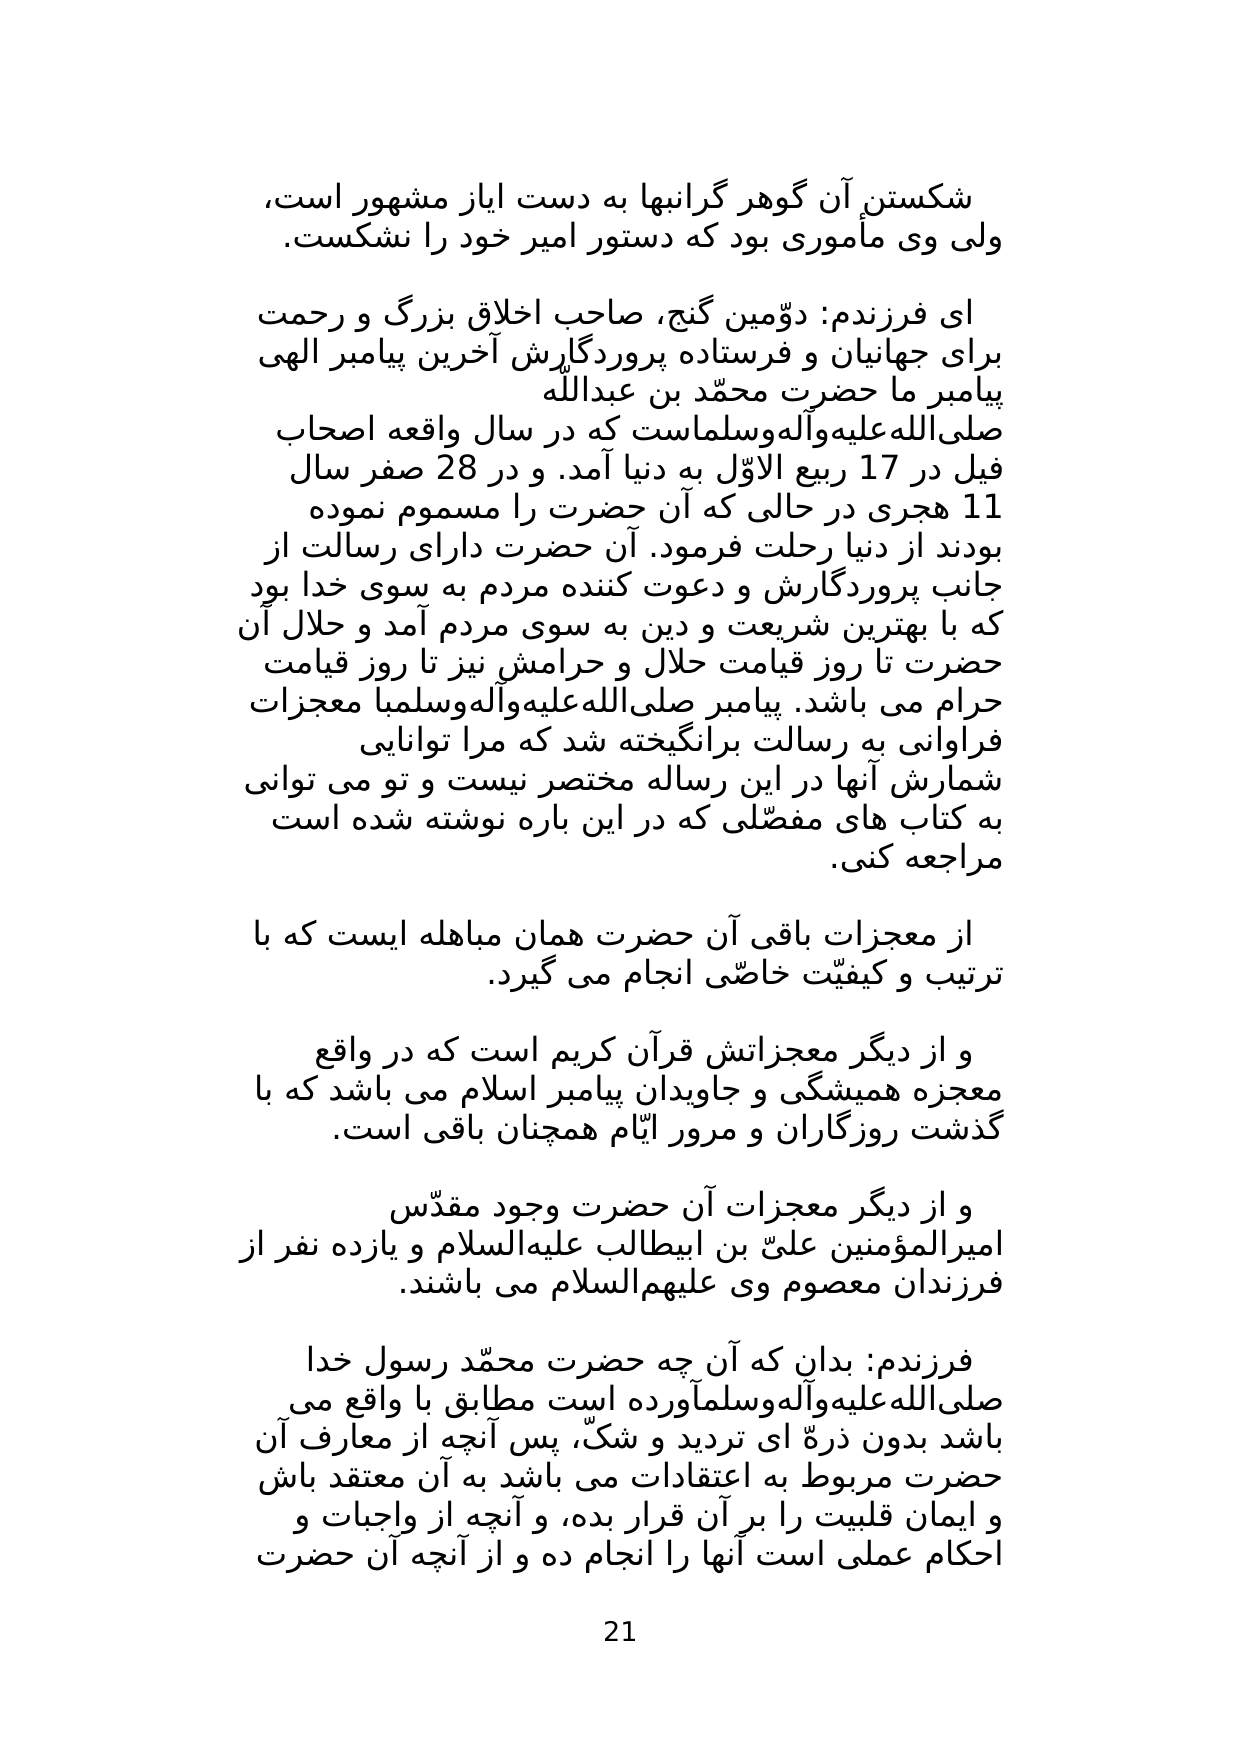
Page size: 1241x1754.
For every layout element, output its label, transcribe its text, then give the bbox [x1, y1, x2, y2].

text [236, 1340, 1004, 1573]
text شکستن آن گوهر گرانبها به دست ایاز مشهور است، ولی وی مأموری بود که دستور امیر خود را نشکست. [236, 177, 1004, 255]
text و از دیگر معجزاتش قرآن کریم است که در واقع معجزه همیشگی و جاویدان پیامبر اسلام می باشد که با گذشت روزگاران و مرور ایّام همچنان باقی است. [236, 1030, 1004, 1147]
text از معجزات باقی آن حضرت همان مباهله ایست که با ترتیب و کیفیّت خاصّی انجام می گیرد. [236, 914, 1004, 992]
text ای فرزندم: دوّمین گنج، صاحب اخلاق بزرگ و رحمت برای جهانیان و فرستاده پروردگارش آخرین پیامبر الهی پیامبر ما حضرت محمّد بن عبداللّه صلى‌الله‌عليه‌وآله‌وسلماست که در سال واقعه اصحاب فیل در 17 ربیع الاوّل به دنیا آمد. و در 28 صفر سال 11 هجری در حالی که آن حضرت را مسموم نموده بودند از دنیا رحلت فرمود. آن حضرت دارای رسالت از جانب پروردگارش و دعوت کننده مردم به سوی خدا بود که با بهترین شریعت و دین به سوی مردم آمد و حلال آن حضرت تا روز قیامت حلال و حرامش نیز تا روز قیامت حرام می باشد. پیامبر صلى‌الله‌عليه‌وآله‌وسلمبا معجزات فراوانی به رسالت برانگیخته شد که مرا توانایی شمارش آنها در این رساله مختصر نیست و تو می توانی به کتاب های مفصّلی که در این باره نوشته شده است مراجعه کنی. [236, 293, 1004, 876]
text و از دیگر معجزات آن حضرت وجود مقدّس امیرالمؤمنین علیّ بن ابیطالب عليه‌السلام و یازده نفر از فرزندان معصوم وی عليهم‌السلام می باشند. [236, 1185, 1004, 1302]
